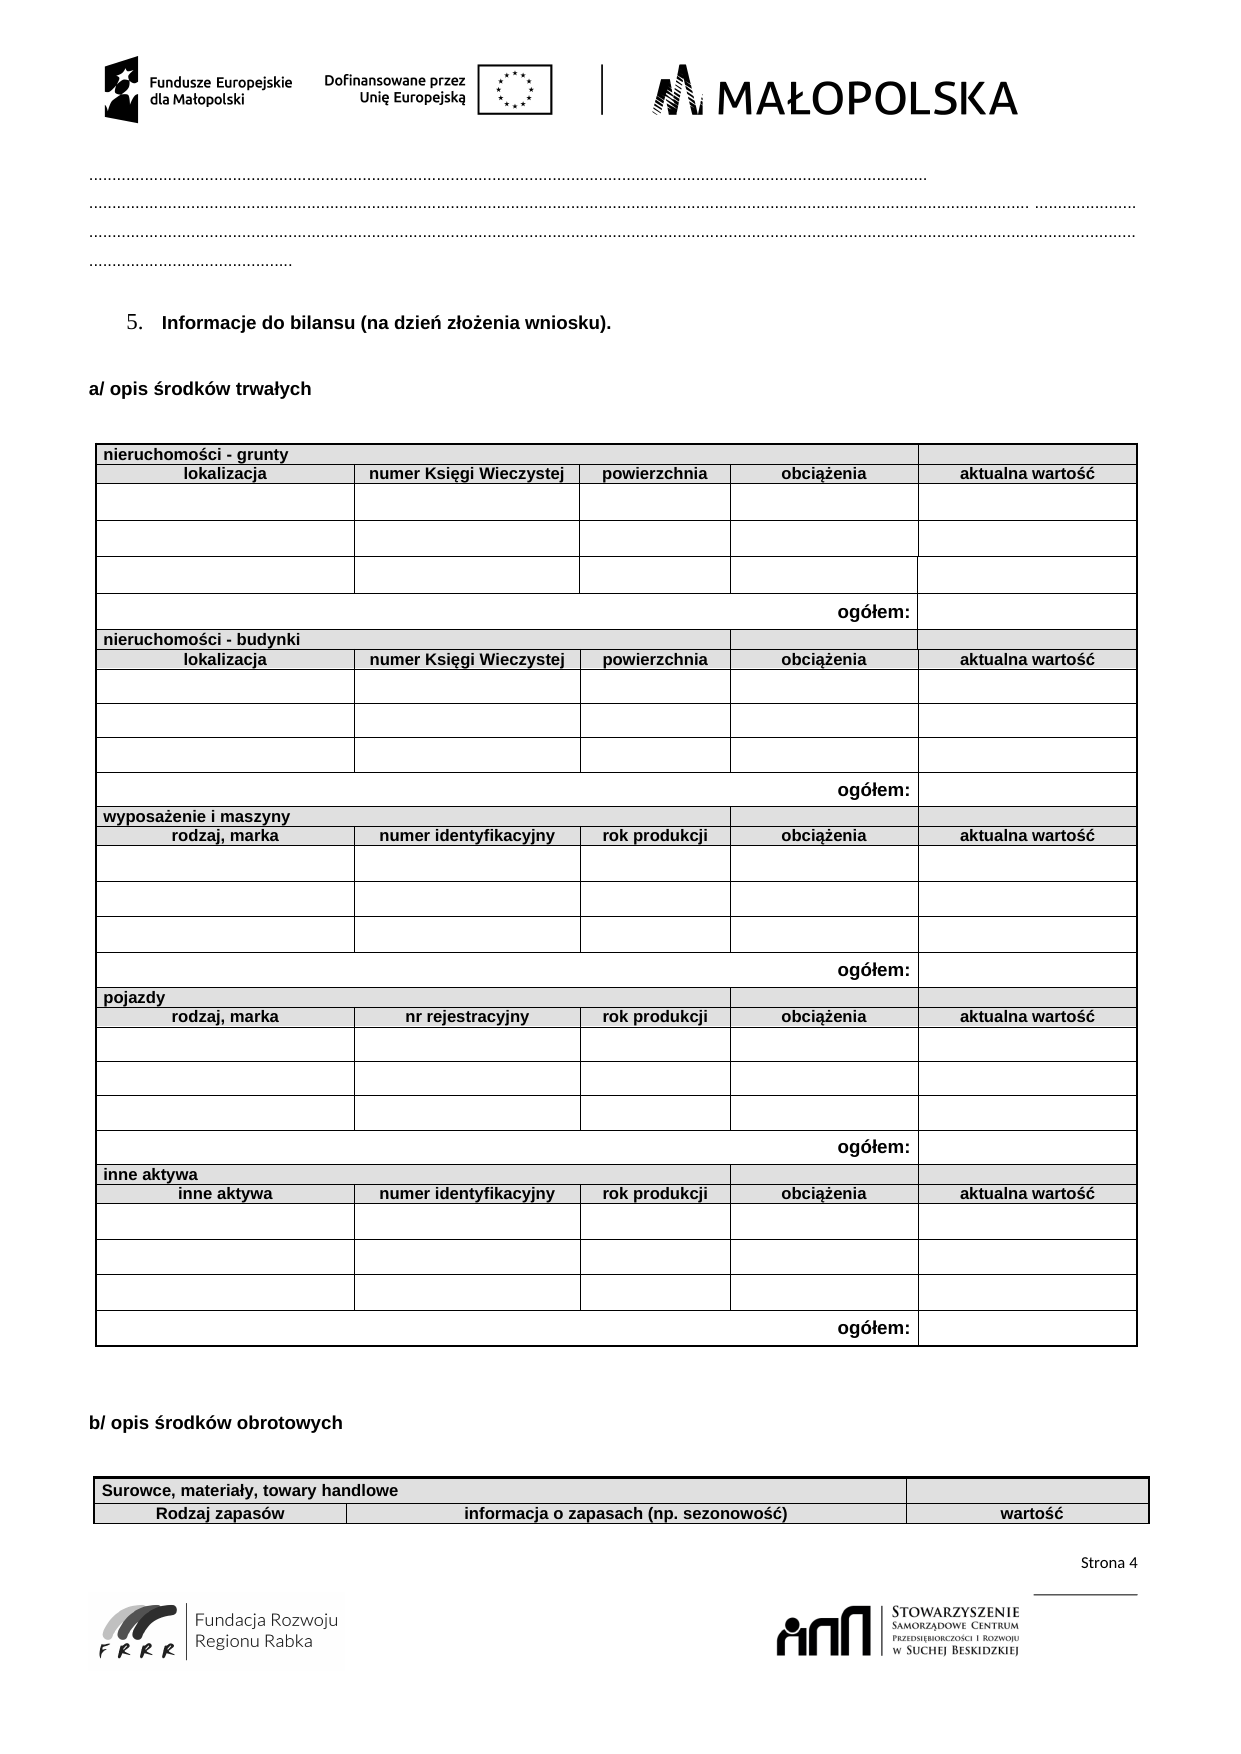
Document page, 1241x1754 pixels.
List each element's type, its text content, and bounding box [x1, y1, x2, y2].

table_cell [919, 846, 1136, 881]
table_cell [918, 630, 1136, 649]
table_cell [581, 738, 730, 772]
table_cell [731, 670, 918, 703]
table_cell [581, 1240, 730, 1274]
table_cell [355, 846, 580, 881]
list Informacje do bilansu (na dzień złożenia wniosku). [126, 308, 1137, 334]
table_cell [731, 557, 917, 593]
table_cell [581, 917, 730, 952]
table_cell [355, 1204, 580, 1239]
table_cell aktualna wartość [919, 1008, 1136, 1026]
text ..................................................................................................................................................................................... ........................................................................................................................................................................................................... .................................................................................................................................................................................................................................................................................................... [89, 164, 1137, 270]
table_cell powierzchnia [581, 650, 730, 668]
table_cell [581, 670, 730, 703]
table_cell [731, 630, 917, 649]
table_cell [919, 953, 1136, 987]
table_cell obciążenia [731, 1185, 918, 1203]
table_cell [919, 1028, 1136, 1061]
table_cell [355, 917, 580, 952]
table_cell rok produkcji [581, 1185, 730, 1203]
table_cell ogółem: [97, 1311, 918, 1345]
table_cell [731, 882, 918, 916]
table_cell [97, 882, 354, 916]
table_cell [919, 521, 1136, 556]
table_cell [919, 988, 1136, 1007]
table_cell [97, 1096, 354, 1129]
table_cell [919, 484, 1136, 520]
table_cell [919, 1096, 1136, 1129]
table_cell [919, 1131, 1136, 1164]
table_header nieruchomości - grunty [97, 445, 918, 464]
table_cell [355, 1275, 580, 1309]
table_cell [731, 1028, 918, 1061]
table_cell [919, 882, 1136, 916]
table_cell rok produkcji [581, 1008, 730, 1026]
table_cell rok produkcji [581, 827, 730, 845]
table_cell [97, 557, 354, 593]
table_cell [355, 670, 580, 703]
table_cell [919, 704, 1136, 737]
table_cell [731, 1240, 918, 1274]
table_cell inne aktywa [97, 1185, 354, 1203]
table_cell aktualna wartość [919, 1185, 1136, 1203]
table_cell aktualna wartość [919, 650, 1136, 668]
table_cell numer identyfikacyjny [355, 1185, 580, 1203]
table_cell numer Księgi Wieczystej [355, 465, 579, 483]
table_cell rodzaj, marka [97, 1008, 354, 1026]
table_cell informacja o zapasach (np. sezonowość) [347, 1504, 906, 1523]
table_cell [919, 1311, 1136, 1345]
table_cell [731, 846, 918, 881]
table_cell [581, 1204, 730, 1239]
table_cell [355, 1028, 580, 1061]
table_cell [581, 704, 730, 737]
table_cell obciążenia [731, 650, 918, 668]
table_cell [581, 1062, 730, 1095]
table_cell [97, 917, 354, 952]
table_cell [919, 773, 1136, 806]
table_cell [918, 557, 1136, 593]
table_cell [731, 521, 918, 556]
text b/ opis środków obrotowych [89, 1412, 1137, 1433]
table_cell [919, 807, 1136, 826]
table_cell numer Księgi Wieczystej [355, 650, 580, 668]
table_cell pojazdy [97, 988, 730, 1007]
table_cell [731, 1275, 918, 1309]
table_cell [355, 521, 579, 556]
table_cell [97, 738, 354, 772]
table_cell powierzchnia [580, 465, 730, 483]
table_cell [731, 738, 918, 772]
table_cell lokalizacja [97, 650, 354, 668]
table_cell [97, 521, 354, 556]
table_cell wartość [907, 1504, 1148, 1523]
table_cell aktualna wartość [919, 827, 1136, 845]
table_cell [581, 1028, 730, 1061]
table_cell [731, 988, 918, 1007]
text a/ opis środków trwałych [89, 378, 1137, 399]
table_cell [355, 882, 580, 916]
table_cell [580, 484, 730, 520]
table_cell [919, 670, 1136, 703]
table_cell obciążenia [731, 1008, 918, 1026]
table_cell nieruchomości - budynki [97, 630, 730, 649]
table_cell Rodzaj zapasów [95, 1504, 346, 1523]
table_cell [731, 1062, 918, 1095]
table_cell ogółem: [97, 594, 917, 629]
table_cell [97, 1062, 354, 1095]
table_header Surowce, materiały, towary handlowe [95, 1479, 906, 1503]
table_cell [731, 1165, 918, 1184]
table_cell obciążenia [731, 827, 918, 845]
table_cell [581, 882, 730, 916]
table_cell [355, 557, 579, 593]
table_cell [97, 846, 354, 881]
table_cell [919, 1062, 1136, 1095]
table_cell [580, 521, 730, 556]
table_cell [580, 557, 730, 593]
table_header [919, 445, 1136, 464]
table_cell [918, 594, 1136, 629]
table_header [907, 1479, 1148, 1503]
table_cell [97, 1240, 354, 1274]
picture [88, 39, 1034, 140]
table_cell [97, 1028, 354, 1061]
table_cell [919, 1204, 1136, 1239]
table_cell [97, 704, 354, 737]
table_cell [919, 1165, 1136, 1184]
table_cell inne aktywa [97, 1165, 730, 1184]
table_cell ogółem: [97, 1131, 918, 1164]
table_cell [731, 807, 918, 826]
table_cell wyposażenie i maszyny [97, 807, 730, 826]
table_cell [581, 1275, 730, 1309]
table_cell numer identyfikacyjny [355, 827, 580, 845]
table_cell [355, 484, 579, 520]
table_cell lokalizacja [97, 465, 354, 483]
table_cell [97, 1204, 354, 1239]
table_cell [731, 704, 918, 737]
table_cell [97, 1275, 354, 1309]
picture [88, 1592, 1034, 1671]
table_cell [731, 1096, 918, 1129]
table_cell [919, 917, 1136, 952]
table_cell [97, 484, 354, 520]
table_cell obciążenia [731, 465, 918, 483]
table_cell [581, 846, 730, 881]
table_cell nr rejestracyjny [355, 1008, 580, 1026]
table_cell [355, 1096, 580, 1129]
table_cell aktualna wartość [919, 465, 1136, 483]
table_cell [919, 1275, 1136, 1309]
table_cell [355, 704, 580, 737]
table_cell ogółem: [97, 773, 918, 806]
table_cell rodzaj, marka [97, 827, 354, 845]
table_cell [97, 670, 354, 703]
table_cell [581, 1096, 730, 1129]
table_cell [731, 917, 918, 952]
table_cell [355, 1240, 580, 1274]
table_cell [919, 738, 1136, 772]
table_cell [731, 1204, 918, 1239]
table_cell [919, 1240, 1136, 1274]
table_cell [355, 738, 580, 772]
table_cell [355, 1062, 580, 1095]
table_cell ogółem: [97, 953, 918, 987]
table_cell [731, 484, 918, 520]
